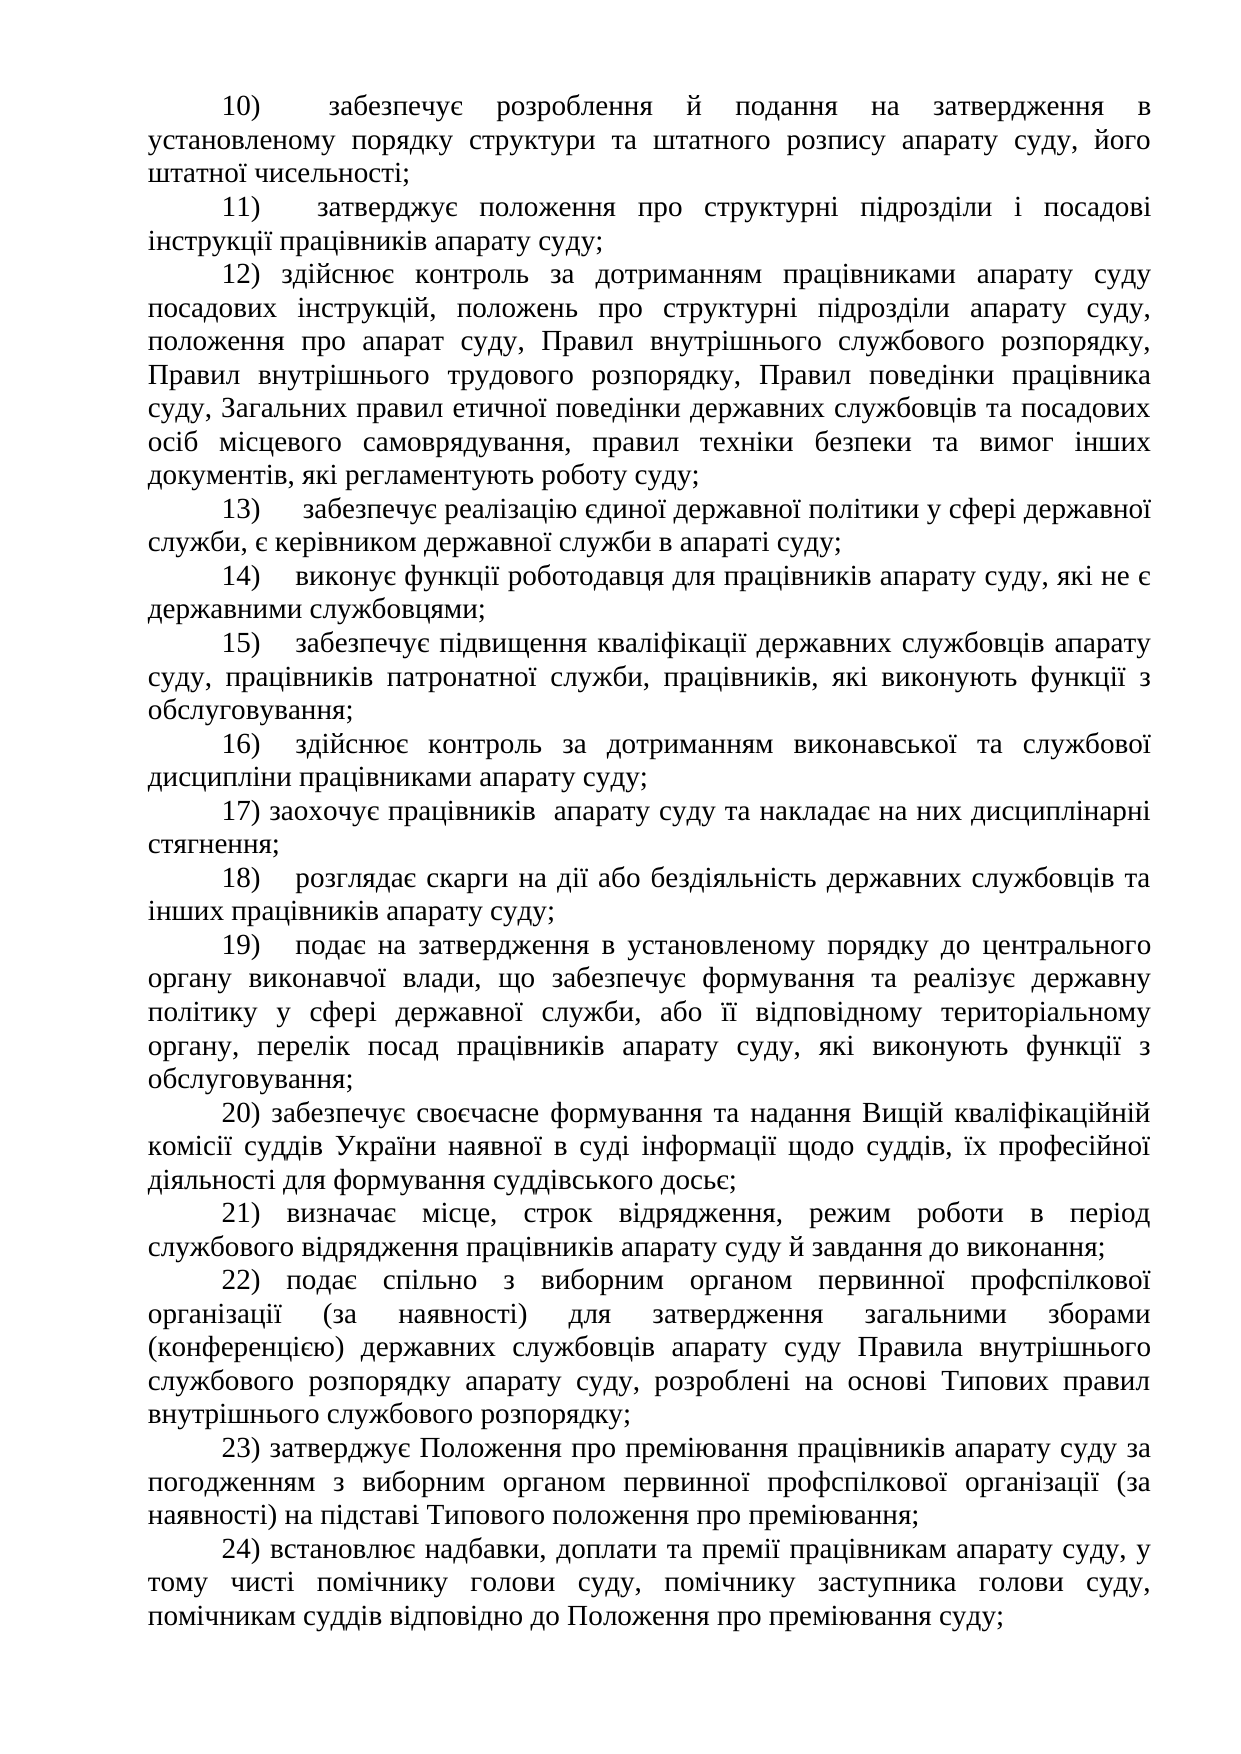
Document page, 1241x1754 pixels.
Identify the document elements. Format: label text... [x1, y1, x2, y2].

text 23) затверджує Положення про преміювання працівників апарату суду за погодженням з виборним органом первинної профспілкової організації (за наявності) на підставі Типового положення про преміювання; [148, 1430, 1152, 1531]
text 18) розглядає скарги на дії або бездіяльність державних службовців та інших працівників апарату суду; [148, 860, 1152, 927]
text 13) забезпечує реалізацію єдиної державної політики у сфері державної служби, є керівником державної служби в апараті суду; [148, 491, 1152, 558]
text 17) заохочує працівників апарату суду та накладає на них дисциплінарні стягнення; [148, 793, 1152, 860]
text 15) забезпечує підвищення кваліфікації державних службовців апарату суду, працівників патронатної служби, працівників, які виконують функції з обслуговування; [148, 625, 1152, 726]
text 21) визначає місце, строк відрядження, режим роботи в період службового відрядження працівників апарату суду й завдання до виконання; [148, 1195, 1152, 1262]
text 10) забезпечує розроблення й подання на затвердження в установленому порядку структури та штатного розпису апарату суду, його штатної чисельності; [148, 88, 1152, 189]
text 14) виконує функції роботодавця для працівників апарату суду, які не є державними службовцями; [148, 558, 1152, 625]
text 22) подає спільно з виборним органом первинної профспілкової організації (за наявності) для затвердження загальними зборами (конференцією) державних службовців апарату суду Правила внутрішнього службового розпорядку апарату суду, розроблені на основі Типових правил внутрішнього службового розпорядку; [148, 1262, 1152, 1430]
text 16) здійснює контроль за дотриманням виконавської та службової дисципліни працівниками апарату суду; [148, 726, 1152, 793]
text 19) подає на затвердження в установленому порядку до центрального органу виконавчої влади, що забезпечує формування та реалізує державну політику у сфері державної служби, або її відповідному територіальному органу, перелік посад працівників апарату суду, які виконують функції з обслуговування; [148, 927, 1152, 1095]
text 24) встановлює надбавки, доплати та премії працівникам апарату суду, у тому чисті помічнику голови суду, помічнику заступника голови суду, помічникам суддів відповідно до Положення про преміювання суду; [148, 1531, 1152, 1631]
text 12) здійснює контроль за дотриманням працівниками апарату суду посадових інструкцій, положень про структурні підрозділи апарату суду, положення про апарат суду, Правил внутрішнього службового розпорядку, Правил внутрішнього трудового розпорядку, Правил поведінки працівника суду, Загальних правил етичної поведінки державних службовців та посадових осіб місцевого самоврядування, правил техніки безпеки та вимог інших документів, які регламентують роботу суду; [148, 256, 1152, 491]
text 11) затверджує положення про структурні підрозділи і посадові інструкції працівників апарату суду; [148, 189, 1152, 256]
text 20) забезпечує своєчасне формування та надання Вищій кваліфікаційній комісії суддів України наявної в суді інформації щодо суддів, їх професійної діяльності для формування суддівського досьє; [148, 1095, 1152, 1195]
